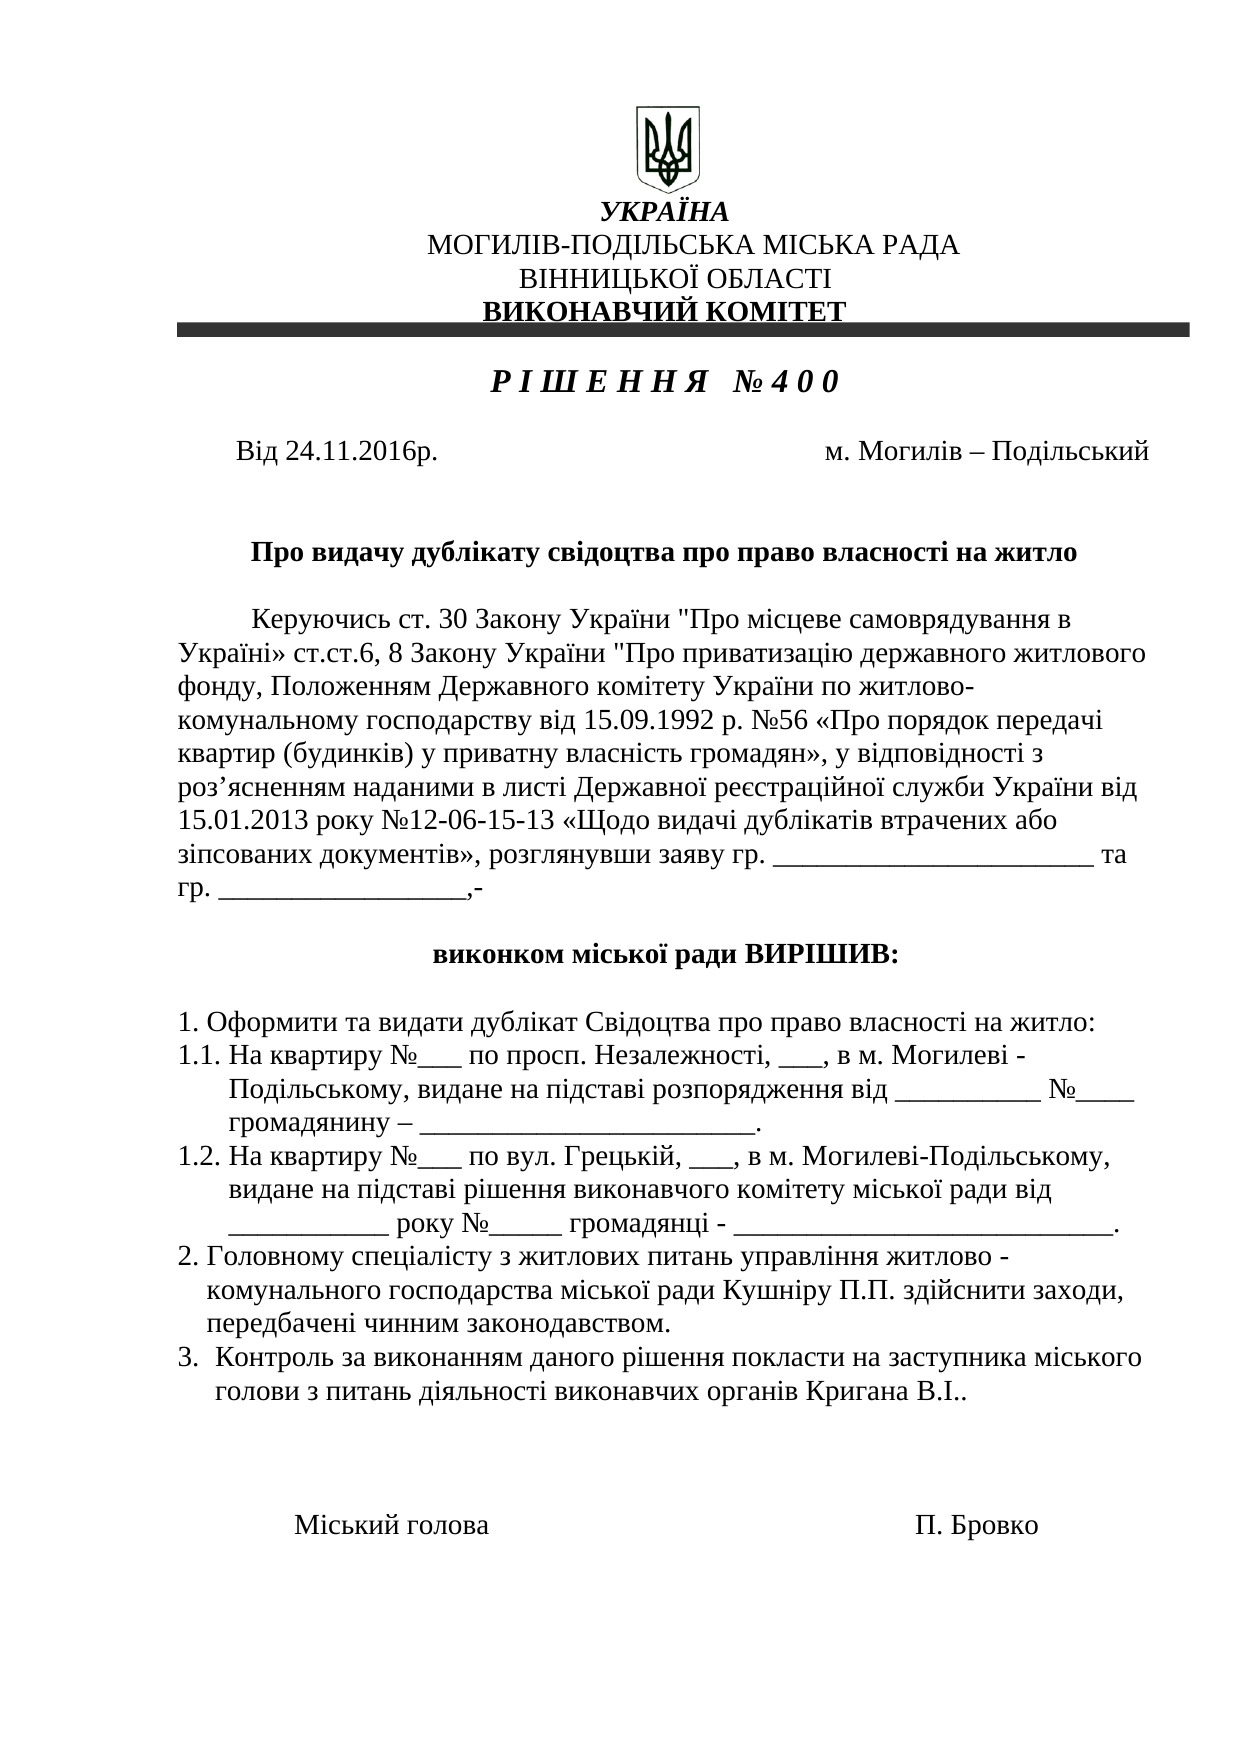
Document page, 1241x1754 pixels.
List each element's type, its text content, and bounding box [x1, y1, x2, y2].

text ВИКОНАВЧИЙ КОМІТЕТ [177, 294, 1152, 322]
text передбачені чинним законодавством. [177, 1306, 1152, 1339]
text Керуючись ст. 30 Закону України "Про місцеве самоврядування в Україні» ст.ст.6, 8 Закону України "Про приватизацію державного житлового фонду, Положенням Державного комітету України по житлово-комунальному господарству від 15.09.1992 р. №56 «Про порядок передачі квартир (будинків) у приватну власність громадян», у відповідності з роз’ясненням наданими в листі Державної реєстраційної служби України від 15.01.2013 року №12-06-15-13 «Щодо видачі дублікатів втрачених або зіпсованих документів», розглянувши заяву гр. ______________________ та гр. _________________,- [177, 601, 1152, 903]
text РІШЕННЯ №400 [177, 362, 1152, 400]
text видане на підставі рішення виконавчого комітету міської ради від [177, 1171, 1152, 1205]
text виконком міської ради ВИРІШИВ: [177, 937, 1152, 970]
text Подільському, видане на підставі розпорядження від __________ №____ [177, 1071, 1152, 1104]
text 1. Оформити та видати дублікат Свідоцтва про право власності на житло: [177, 1004, 1152, 1037]
text 1.1. На квартиру №___ по просп. Незалежності, ___, в м. Могилеві - [177, 1037, 1152, 1071]
text УКРАЇНА МОГИЛІВ-ПОДІЛЬСЬКА МІСЬКА РАДА ВІННИЦЬКОЇ ОБЛАСТІ [177, 194, 1152, 294]
list Контроль за виконанням даного рішення покласти на заступника міського голови з питань діяльності виконавчих органів Кригана В.І.. [177, 1339, 1152, 1406]
text комунального господарства міської ради Кушніру П.П. здійснити заходи, [177, 1272, 1152, 1306]
text Про видачу дублікату свідоцтва про право власності на житло [177, 534, 1152, 568]
text 1.2. На квартиру №___ по вул. Грецькій, ___, в м. Могилеві-Подільському, [177, 1138, 1152, 1171]
text громадянину – _______________________. [177, 1104, 1152, 1138]
text 2. Головному спеціалісту з житлових питань управління житлово - [177, 1238, 1152, 1272]
text ___________ року №_____ громадянці - __________________________. [177, 1205, 1152, 1238]
picture [636, 106, 700, 194]
text Міський голова П. Бровко [177, 1507, 1152, 1540]
text Від 24.11.2016р. м. Могилів – Подільський [177, 433, 1152, 467]
